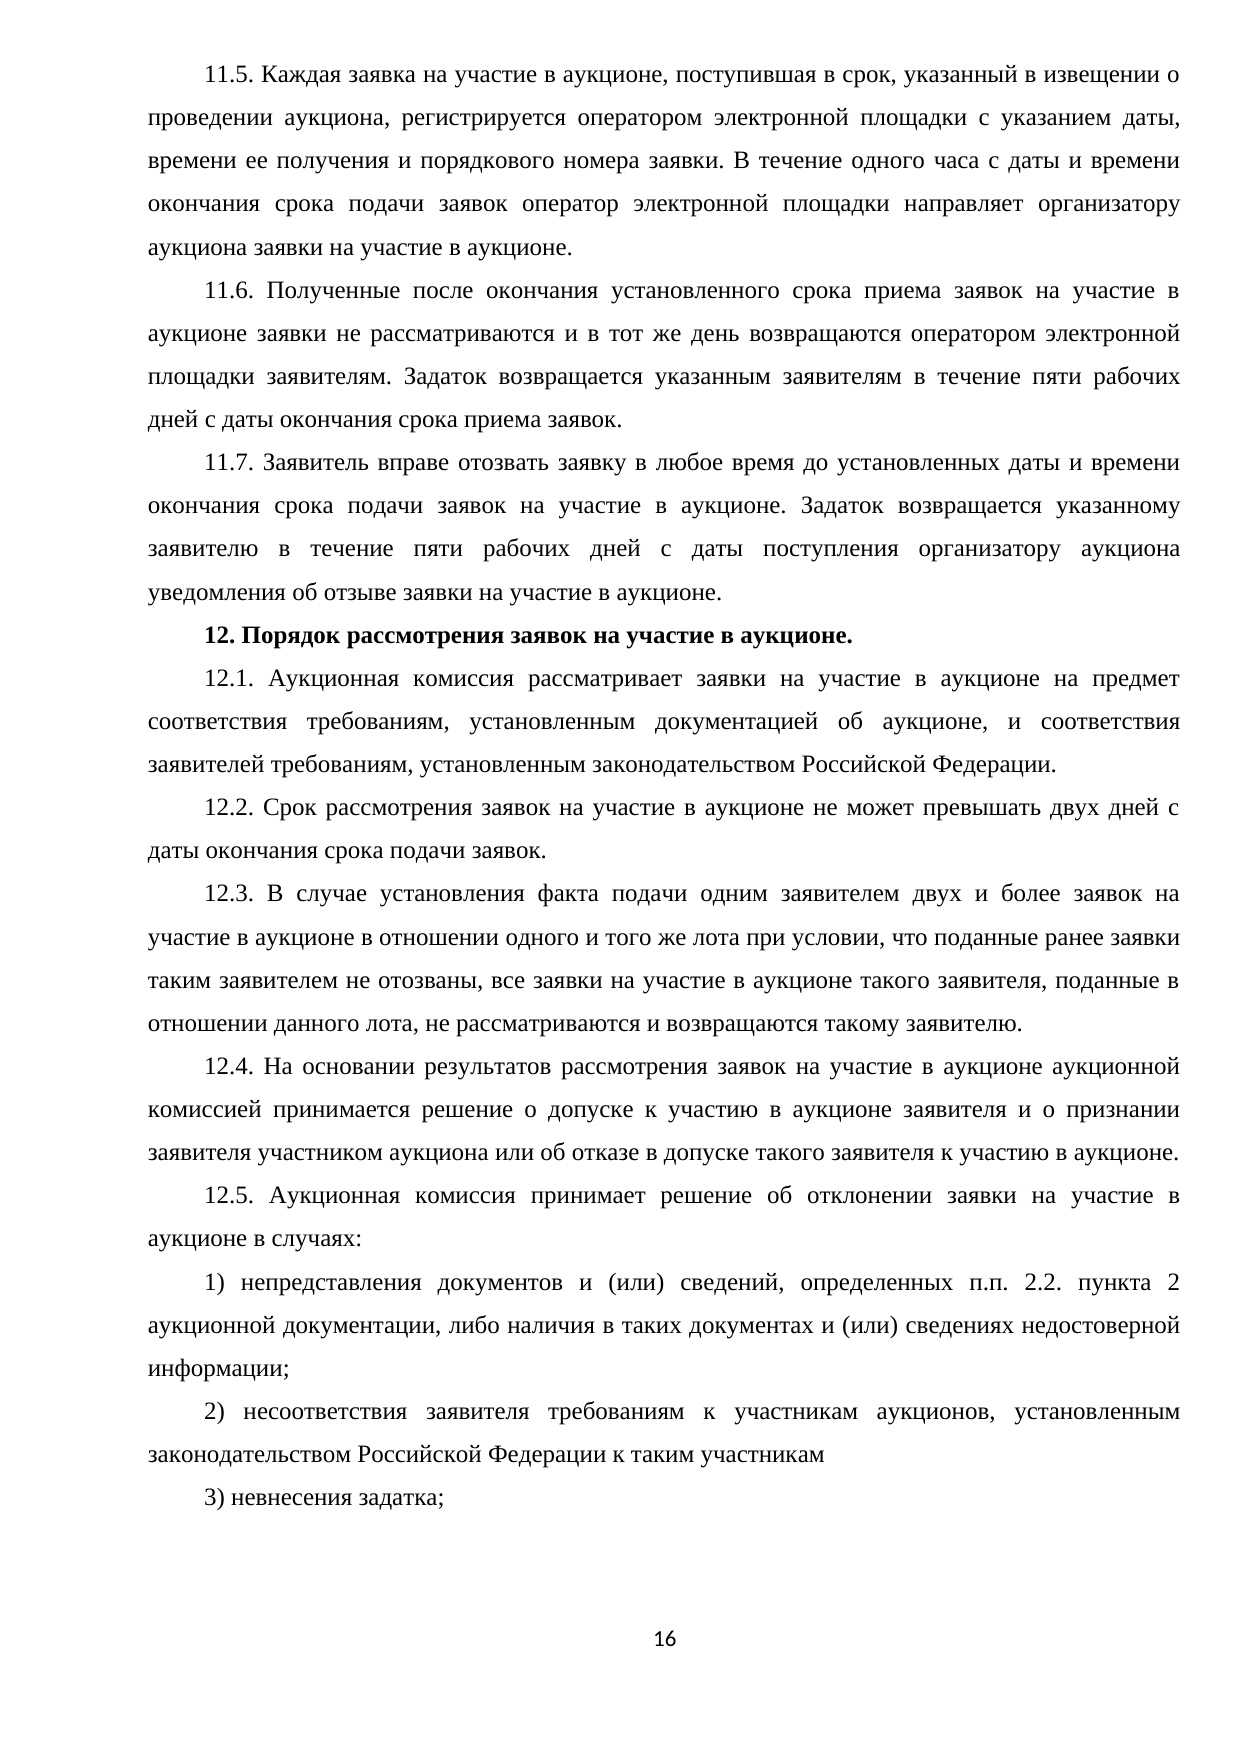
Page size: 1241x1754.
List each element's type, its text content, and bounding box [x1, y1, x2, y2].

text 11.6. Полученные после окончания установленного срока приема заявок на участие в аукционе заявки не рассматриваются и в тот же день возвращаются оператором электронной площадки заявителям. Задаток возвращается указанным заявителям в течение пяти рабочих дней с даты окончания срока приема заявок. [148, 275, 1181, 433]
text 12.3. В случае установления факта подачи одним заявителем двух и более заявок на участие в аукционе в отношении одного и того же лота при условии, что поданные ранее заявки таким заявителем не отозваны, все заявки на участие в аукционе такого заявителя, поданные в отношении данного лота, не рассматриваются и возвращаются такому заявителю. [148, 878, 1181, 1037]
text 2) несоответствия заявителя требованиям к участникам аукционов, установленным законодательством Российской Федерации к таким участникам [148, 1396, 1181, 1468]
text 12.5. Аукционная комиссия принимает решение об отклонении заявки на участие в аукционе в случаях: [148, 1180, 1181, 1252]
text 12. Порядок рассмотрения заявок на участие в аукционе. [148, 620, 1181, 648]
text 1) непредставления документов и (или) сведений, определенных п.п. 2.2. пункта 2 аукционной документации, либо наличия в таких документах и (или) сведениях недостоверной информации; [148, 1267, 1181, 1382]
text 11.5. Каждая заявка на участие в аукционе, поступившая в срок, указанный в извещении о проведении аукциона, регистрируется оператором электронной площадки с указанием даты, времени ее получения и порядкового номера заявки. В течение одного часа с даты и времени окончания срока подачи заявок оператор электронной площадки направляет организатору аукциона заявки на участие в аукционе. [148, 59, 1181, 260]
text 12.4. На основании результатов рассмотрения заявок на участие в аукционе аукционной комиссией принимается решение о допуске к участию в аукционе заявителя и о признании заявителя участником аукциона или об отказе в допуске такого заявителя к участию в аукционе. [148, 1051, 1181, 1166]
text 12.1. Аукционная комиссия рассматривает заявки на участие в аукционе на предмет соответствия требованиям, установленным документацией об аукционе, и соответствия заявителей требованиям, установленным законодательством Российской Федерации. [148, 663, 1181, 778]
text 12.2. Срок рассмотрения заявок на участие в аукционе не может превышать двух дней с даты окончания срока подачи заявок. [148, 792, 1181, 864]
text 11.7. Заявитель вправе отозвать заявку в любое время до установленных даты и времени окончания срока подачи заявок на участие в аукционе. Задаток возвращается указанному заявителю в течение пяти рабочих дней с даты поступления организатору аукциона уведомления об отзыве заявки на участие в аукционе. [148, 447, 1181, 605]
text 3) невнесения задатка; [148, 1482, 1181, 1511]
